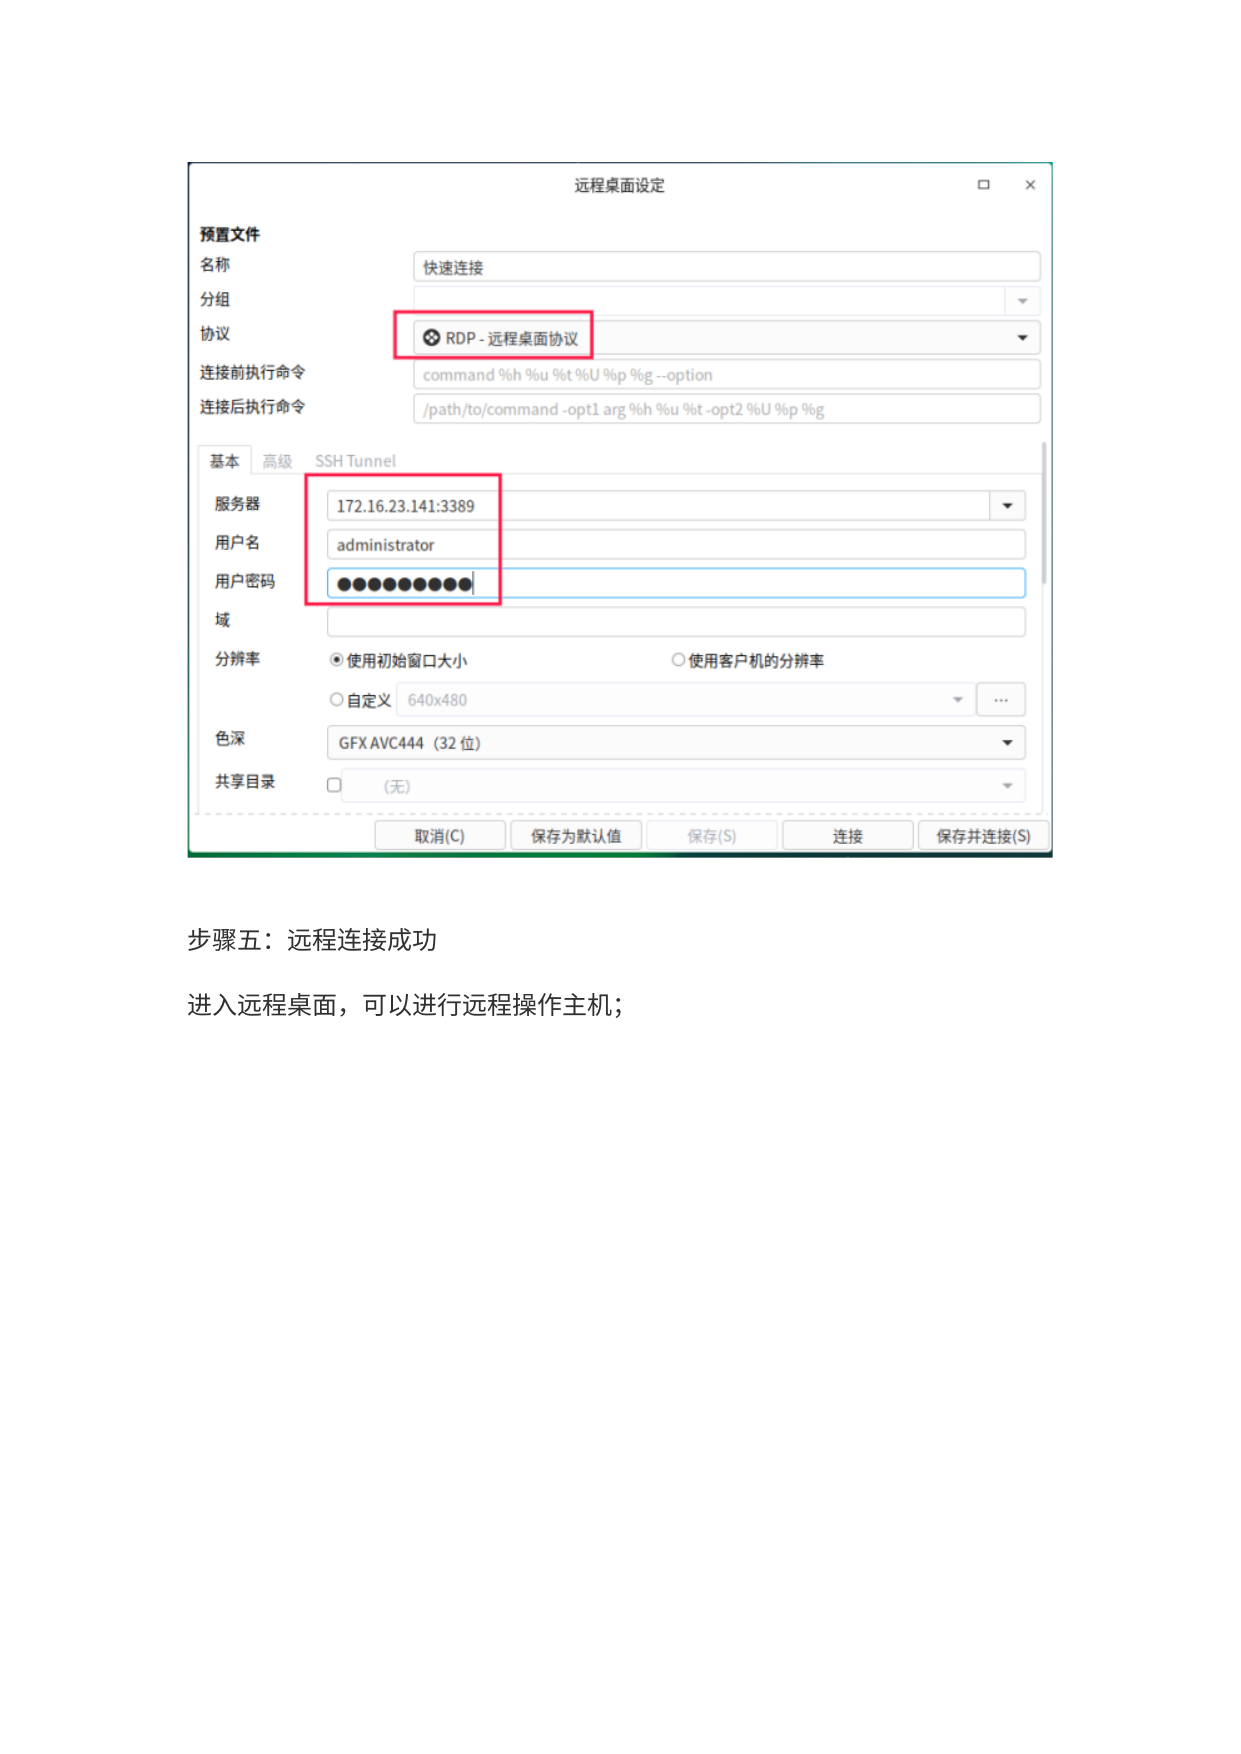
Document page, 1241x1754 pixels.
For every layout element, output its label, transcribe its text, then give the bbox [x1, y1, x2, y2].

text 步骤五：远程连接成功 [187, 906, 1053, 971]
picture [187, 162, 1053, 859]
text 进入远程桌面，可以进行远程操作主机； [187, 971, 1053, 1036]
